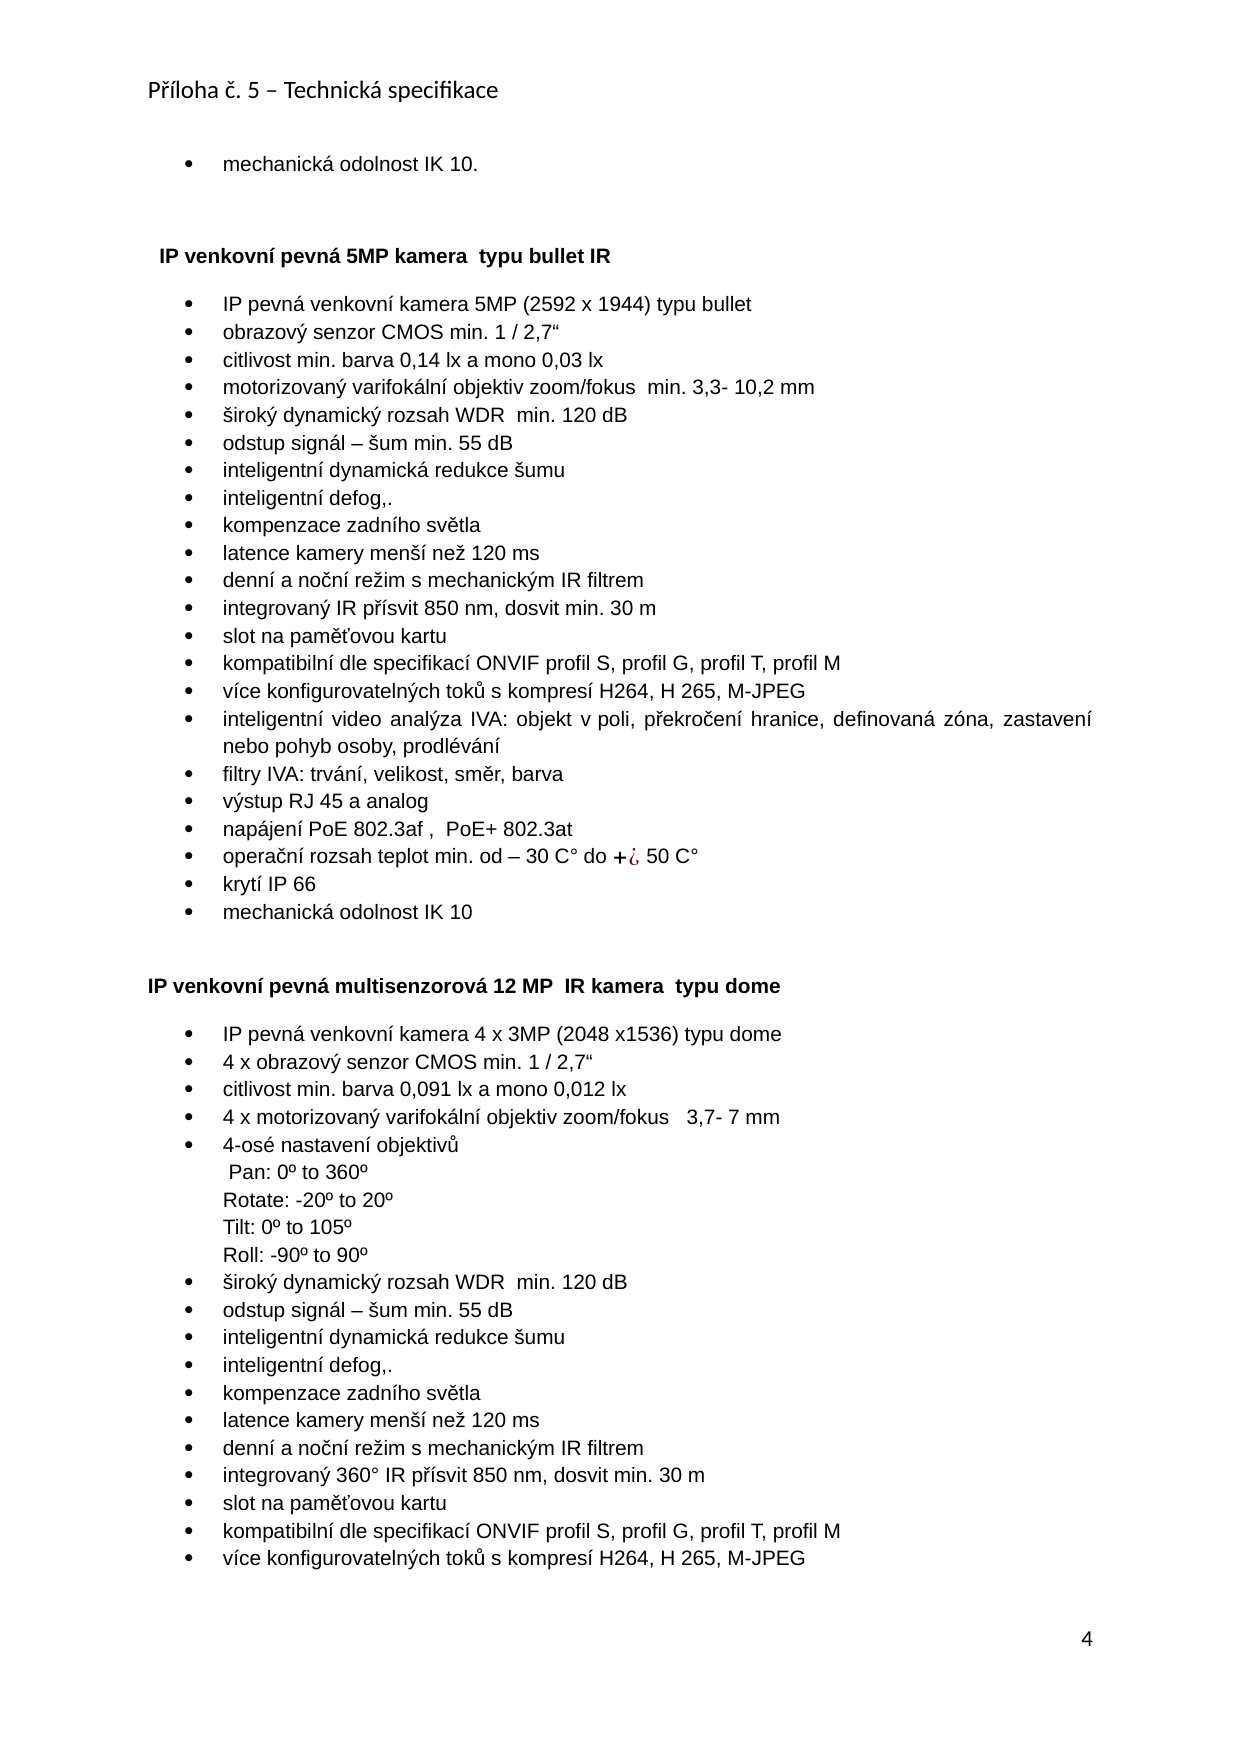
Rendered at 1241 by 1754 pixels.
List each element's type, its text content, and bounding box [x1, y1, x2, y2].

list 4-osé nastavení objektivů [185, 1132, 1093, 1156]
list filtry IVA: trvání, velikost, směr, barva [185, 761, 1093, 786]
list široký dynamický rozsah WDR min. 120 dB [185, 403, 1093, 427]
list napájení PoE 802.3af , PoE+ 802.3at [185, 817, 1093, 841]
list 4 x obrazový senzor CMOS min. 1 / 2,7“ [185, 1049, 1093, 1074]
text IP venkovní pevná multisenzorová 12 MP IR kamera typu dome [148, 974, 1093, 998]
list Rotate: -20º to 20º [223, 1187, 1093, 1211]
list latence kamery menší než 120 ms [185, 1408, 1093, 1432]
list odstup signál – šum min. 55 dB [185, 1298, 1093, 1322]
list kompatibilní dle specifikací ONVIF profil S, profil G, profil T, profil M [185, 651, 1093, 675]
list 4 x motorizovaný varifokální objektiv zoom/fokus 3,7- 7 mm [185, 1105, 1093, 1129]
list krytí IP 66 [185, 872, 1093, 896]
list denní a noční režim s mechanickým IR filtrem [185, 1436, 1093, 1460]
list široký dynamický rozsah WDR min. 120 dB [185, 1270, 1093, 1294]
list mechanická odolnost IK 10. [185, 151, 1093, 175]
list motorizovaný varifokální objektiv zoom/fokus min. 3,3- 10,2 mm [185, 375, 1093, 399]
list citlivost min. barva 0,14 lx a mono 0,03 lx [185, 347, 1093, 372]
list kompenzace zadního světla [185, 513, 1093, 537]
list inteligentní defog,. [185, 1353, 1093, 1377]
list slot na paměťovou kartu [185, 1491, 1093, 1515]
list operační rozsah teplot min. od – 30 C° do 50 C° [185, 844, 1093, 868]
list IP pevná venkovní kamera 5MP (2592 x 1944) typu bullet [185, 292, 1093, 316]
list Roll: -90º to 90º [223, 1242, 1093, 1266]
list slot na paměťovou kartu [185, 623, 1093, 648]
list více konfigurovatelných toků s kompresí H264, H 265, M-JPEG [185, 679, 1093, 703]
list citlivost min. barva 0,091 lx a mono 0,012 lx [185, 1077, 1093, 1101]
list kompenzace zadního světla [185, 1380, 1093, 1404]
list mechanická odolnost IK 10 [185, 899, 1093, 923]
list inteligentní dynamická redukce šumu [185, 1325, 1093, 1349]
list více konfigurovatelných toků s kompresí H264, H 265, M-JPEG [185, 1546, 1093, 1570]
list latence kamery menší než 120 ms [185, 541, 1093, 565]
list kompatibilní dle specifikací ONVIF profil S, profil G, profil T, profil M [185, 1518, 1093, 1542]
list výstup RJ 45 a analog [185, 789, 1093, 813]
text IP venkovní pevná 5MP kamera typu bullet IR [148, 244, 1093, 268]
list obrazový senzor CMOS min. 1 / 2,7“ [185, 320, 1093, 344]
list odstup signál – šum min. 55 dB [185, 430, 1093, 454]
list Pan: 0º to 360º [223, 1160, 1093, 1184]
list integrovaný 360° IR přísvit 850 nm, dosvit min. 30 m [185, 1463, 1093, 1487]
list integrovaný IR přísvit 850 nm, dosvit min. 30 m [185, 596, 1093, 620]
list inteligentní video analýza IVA: objekt v poli, překročení hranice, definovaná zóna, zastavení nebo pohyb osoby, prodlévání [185, 706, 1093, 758]
list inteligentní defog,. [185, 486, 1093, 509]
list IP pevná venkovní kamera 4 x 3MP (2048 x1536) typu dome [185, 1022, 1093, 1046]
list Tilt: 0º to 105º [223, 1215, 1093, 1239]
list denní a noční režim s mechanickým IR filtrem [185, 568, 1093, 592]
list inteligentní dynamická redukce šumu [185, 458, 1093, 482]
